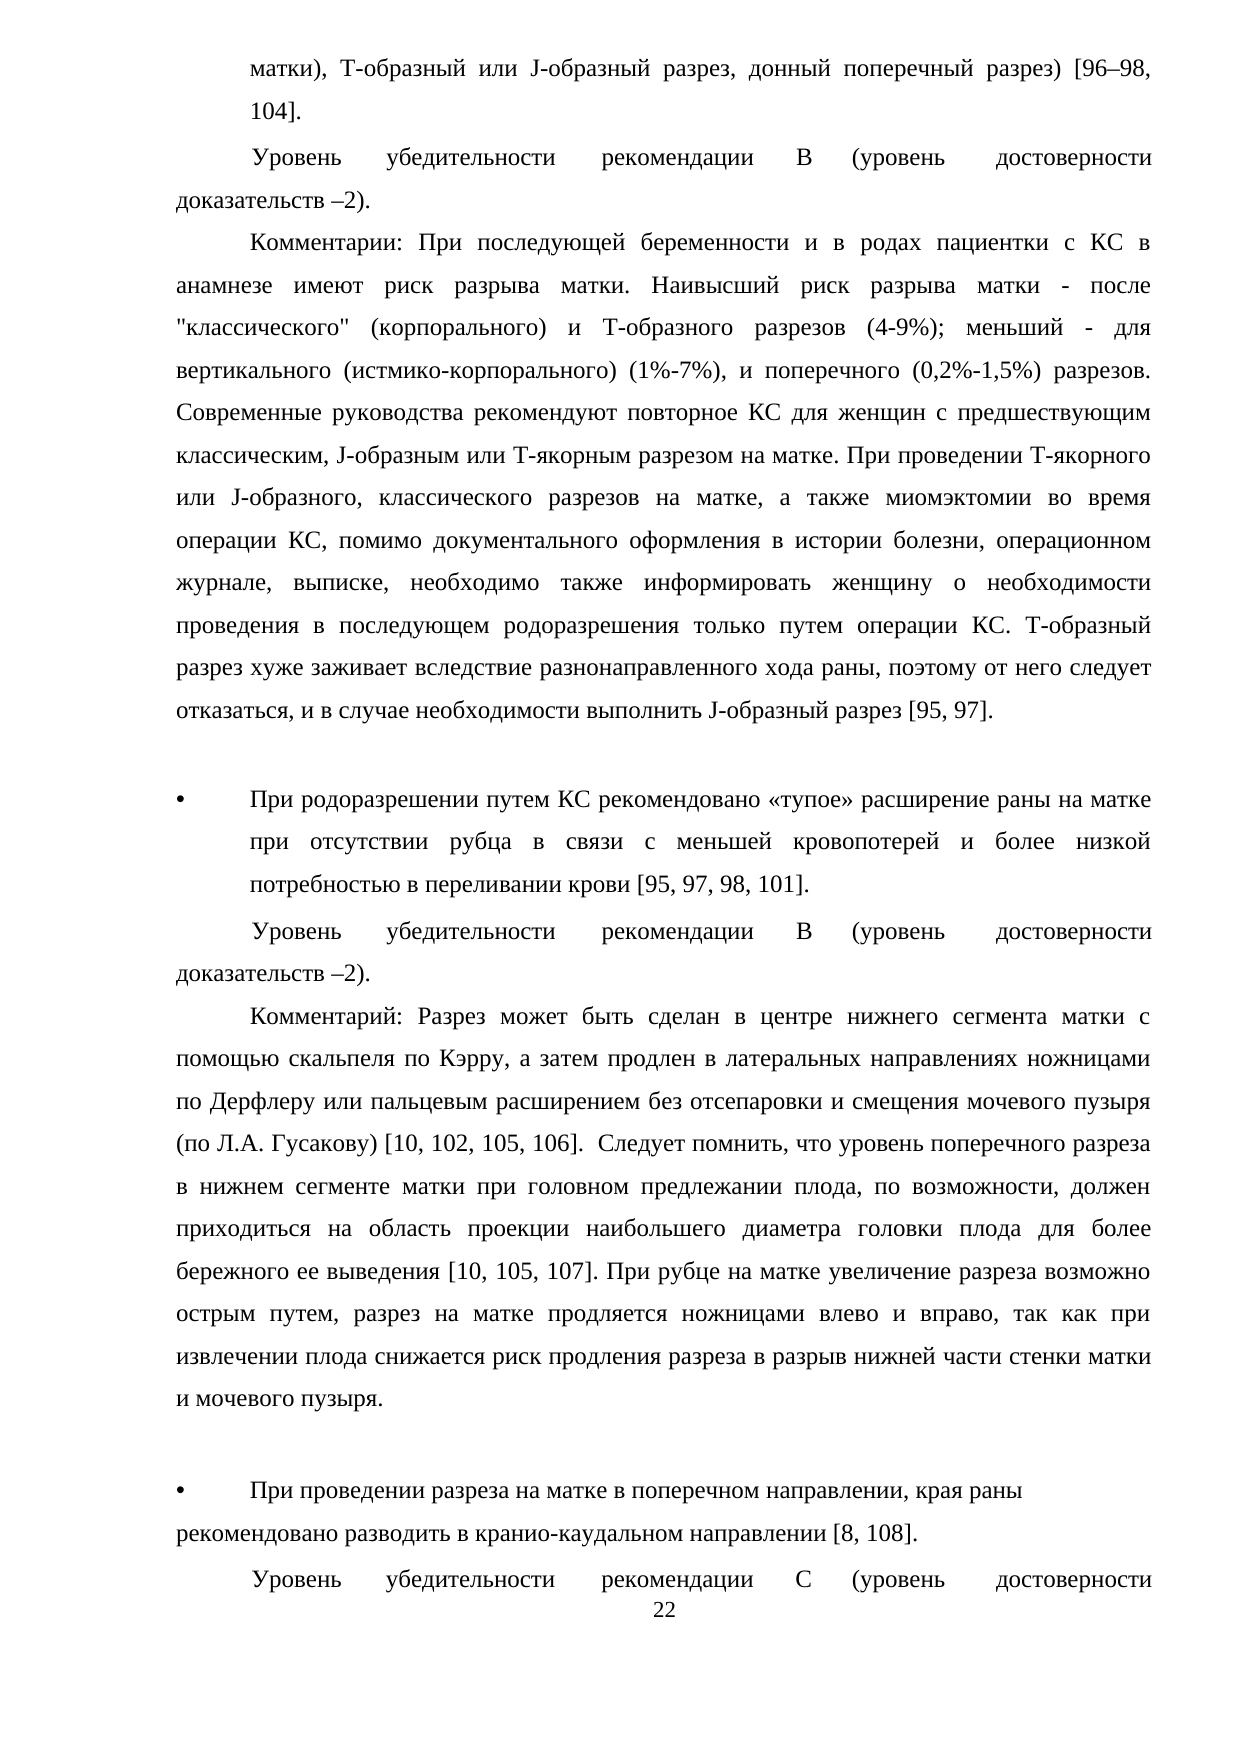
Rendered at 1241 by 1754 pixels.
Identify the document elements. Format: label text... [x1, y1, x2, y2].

text Комментарий: Разрез может быть сделан в центре нижнего сегмента матки с помощью скальпеля по Кэрру, а затем продлен в латеральных направлениях ножницами по Дерфлеру или пальцевым расширением без отсепаровки и смещения мочевого пузыря (по Л.А. Гусакову) [10, 102, 105, 106]. Следует помнить, что уровень поперечного разреза в нижнем сегменте матки при головном предлежании плода, по возможности, должен приходиться на область проекции наибольшего диаметра головки плода для более бережного ее выведения [10, 105, 107]. При рубце на матке увеличение разреза возможно острым путем, разрез на матке продляется ножницами влево и вправо, так как при извлечении плода снижается риск продления разреза в разрыв нижней части стенки матки и мочевого пузыря. [176, 1001, 1152, 1412]
text рекомендовано разводить в кранио-каудальном направлении [8, 108]. [176, 1518, 1152, 1547]
text Уровень убедительности рекомендации B (уровень достоверности [161, 142, 1158, 171]
list При проведении разреза на матке в поперечном направлении, края раны [176, 1474, 1152, 1503]
text Комментарии: При последующей беременности и в родах пациентки с КС в анамнезе имеют риск разрыва матки. Наивысший риск разрыва матки - после "классического" (корпорального) и Т-образного разрезов (4-9%); меньший - для вертикального (истмико-корпорального) (1%-7%), и поперечного (0,2%-1,5%) разрезов. Современные руководства рекомендуют повторное КС для женщин с предшествующим классическим, J-образным или Т-якорным разрезом на матке. При проведении Т-якорного или J-образного, классического разрезов на матке, а также миомэктомии во время операции КС, помимо документального оформления в истории болезни, операционном журнале, выписке, необходимо также информировать женщину о необходимости проведения в последующем родоразрешения только путем операции КС. T-образный разрез хуже заживает вследствие разнонаправленного хода раны, поэтому от него следует отказаться, и в случае необходимости выполнить J-образный разрез [95, 97]. [176, 227, 1152, 724]
list При родоразрешении путем КС рекомендовано «тупое» расширение раны на матке при отсутствии рубца в связи с меньшей кровопотерей и более низкой потребностью в переливании крови [95, 97, 98, 101]. [176, 783, 1152, 898]
text доказательств –2). [176, 185, 1158, 213]
text Уровень убедительности рекомендации В (уровень достоверности [161, 916, 1158, 944]
text доказательств –2). [176, 958, 1158, 987]
text Уровень убедительности рекомендации С (уровень достоверности [161, 1564, 1158, 1593]
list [176, 53, 1152, 124]
